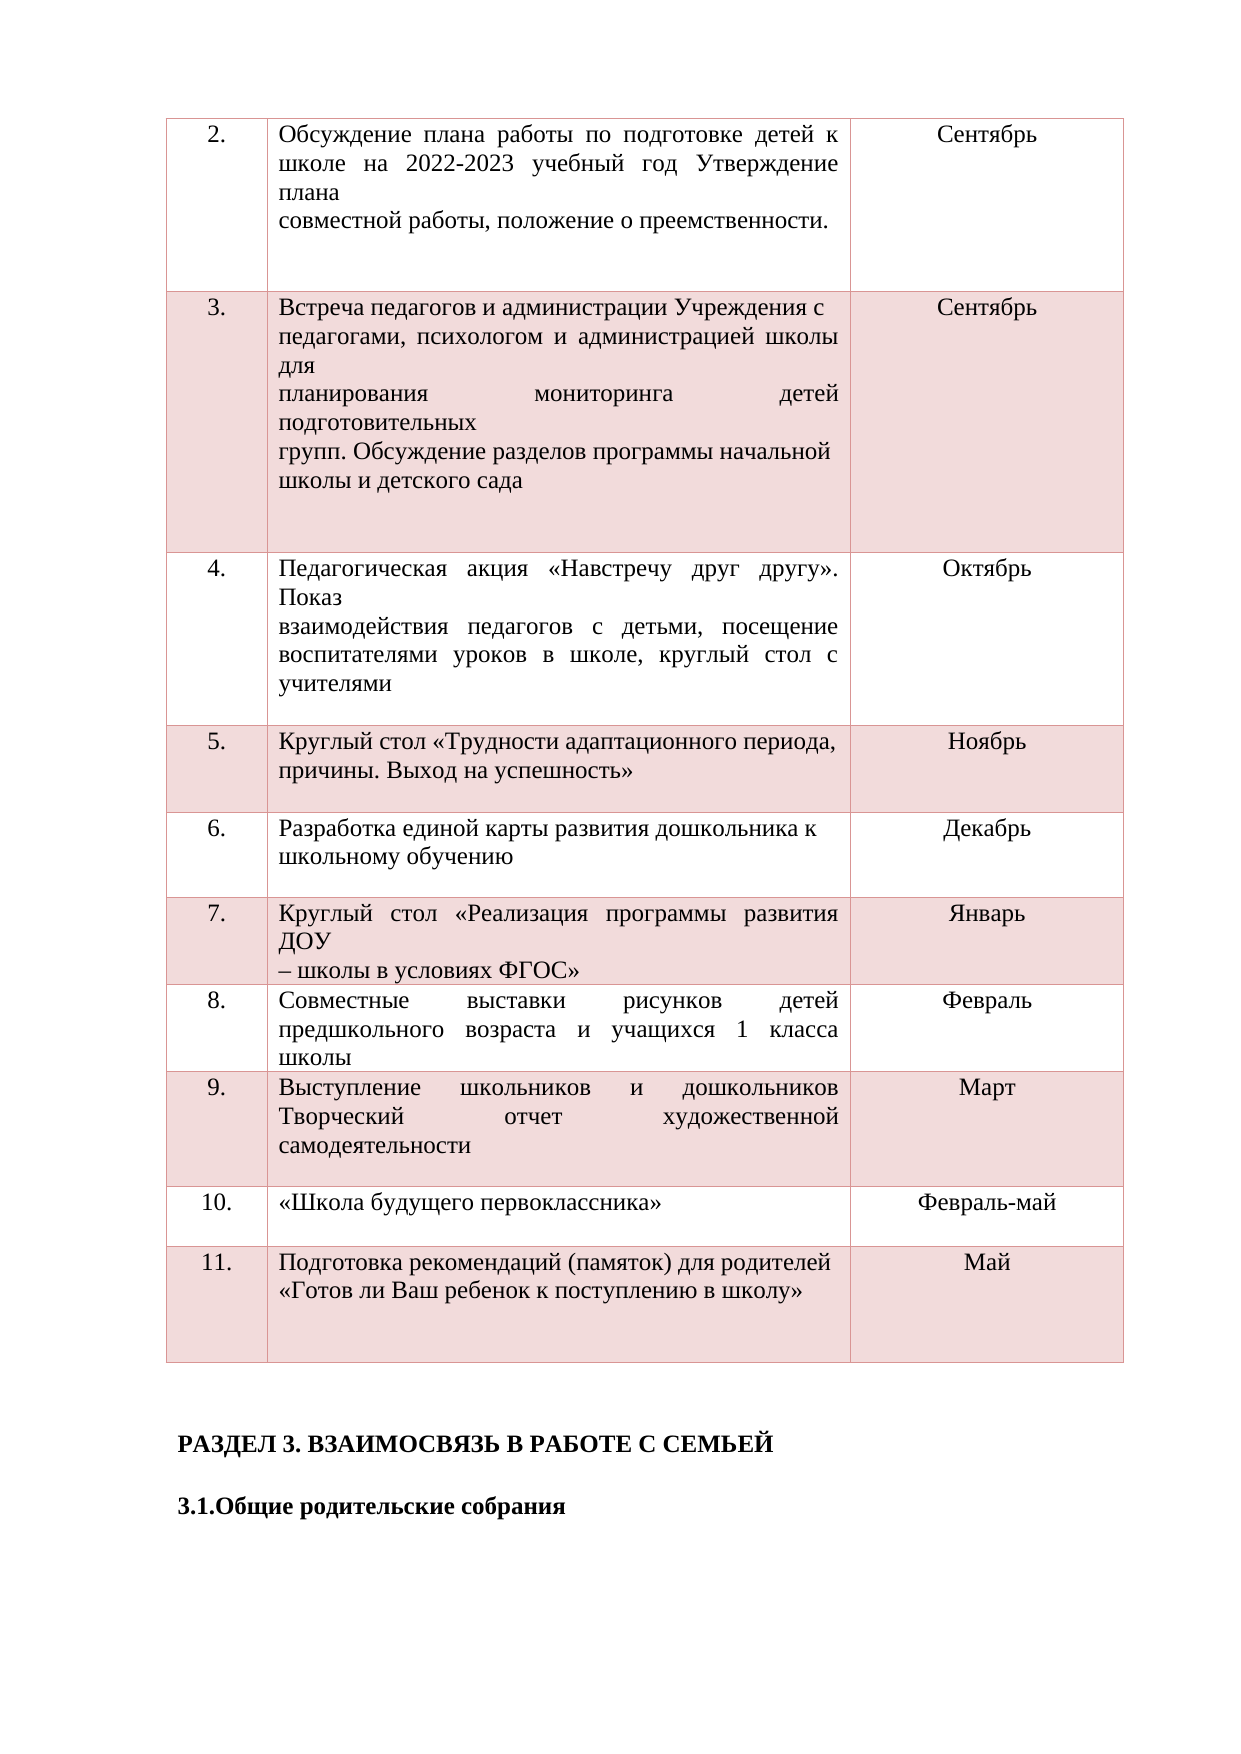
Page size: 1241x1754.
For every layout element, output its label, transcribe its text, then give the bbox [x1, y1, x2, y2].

table_cell 4. [167, 553, 267, 725]
table_cell Встреча педагогов и администрации Учреждения с педагогами, психологом и администрацией школы для планирования мониторинга детей подготовительных групп. Обсуждение разделов программы начальной школы и детского сада [268, 292, 850, 552]
table_cell Круглый стол «Реализация программы развития ДОУ – школы в условиях ФГОС» [268, 898, 850, 984]
table_cell 7. [167, 898, 267, 984]
table_cell 9. [167, 1072, 267, 1186]
table_cell Разработка единой карты развития дошкольника к школьному обучению [268, 813, 850, 897]
table_cell 11. [167, 1247, 267, 1362]
table_cell Октябрь [851, 553, 1123, 725]
table_cell 8. [167, 985, 267, 1071]
table_cell 3. [167, 292, 267, 552]
table_cell Ноябрь [851, 726, 1123, 812]
table_cell Январь [851, 898, 1123, 984]
table_cell Февраль [851, 985, 1123, 1071]
text 3.1.Общие родительские собрания [177, 1491, 1152, 1520]
table_cell Сентябрь [851, 119, 1123, 291]
table_cell 5. [167, 726, 267, 812]
table_cell Обсуждение плана работы по подготовке детей к школе на 2022-2023 учебный год Утверждение плана совместной работы, положение о преемственности. [268, 119, 850, 291]
table_cell Выступление школьников и дошкольников Творческий отчет художественной самодеятельности [268, 1072, 850, 1186]
table_cell 2. [167, 119, 267, 291]
table_cell Совместные выставки рисунков детей предшкольного возраста и учащихся 1 класса школы [268, 985, 850, 1071]
table_cell Май [851, 1247, 1123, 1362]
table_cell Сентябрь [851, 292, 1123, 552]
table_cell Подготовка рекомендаций (памяток) для родителей «Готов ли Ваш ребенок к поступлению в школу» [268, 1247, 850, 1362]
table_cell Март [851, 1072, 1123, 1186]
table_cell Декабрь [851, 813, 1123, 897]
table_cell Педагогическая акция «Навстречу друг другу». Показ взаимодействия педагогов с детьми, посещение воспитателями уроков в школе, круглый стол с учителями [268, 553, 850, 725]
table_cell «Школа будущего первоклассника» [268, 1187, 850, 1246]
table_cell 6. [167, 813, 267, 897]
text РАЗДЕЛ 3. ВЗАИМОСВЯЗЬ В РАБОТЕ С СЕМЬЕЙ [177, 1429, 1152, 1458]
table_cell Круглый стол «Трудности адаптационного периода, причины. Выход на успешность» [268, 726, 850, 812]
table_cell 10. [167, 1187, 267, 1246]
table_cell Февраль-май [851, 1187, 1123, 1246]
